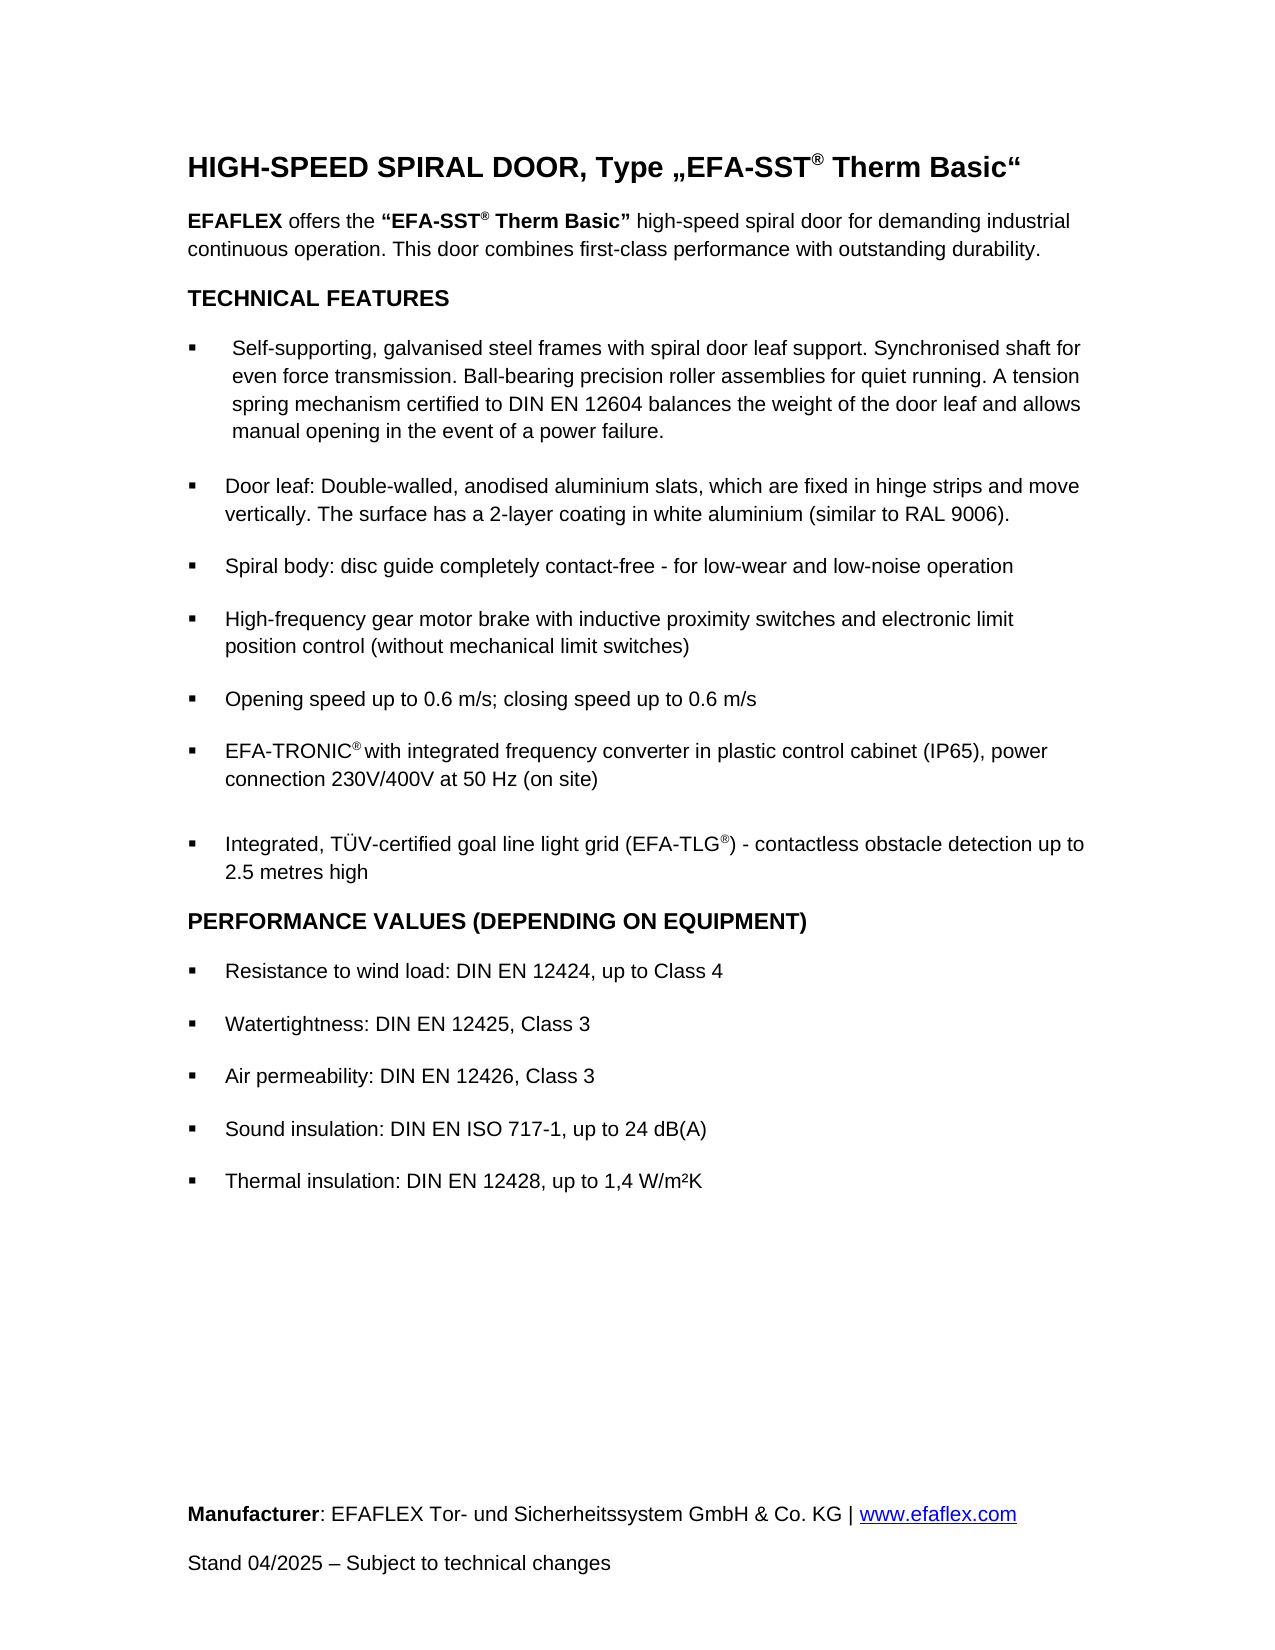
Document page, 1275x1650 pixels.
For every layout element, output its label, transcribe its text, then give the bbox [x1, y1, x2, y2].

list Door leaf: Double-walled, anodised aluminium slats, which are fixed in hinge strips and move vertically. The surface has a 2-layer coating in white aluminium (similar to RAL 9006). [187, 474, 1087, 525]
list Resistance to wind load: DIN EN 12424, up to Class 4 [187, 959, 1087, 983]
list High-frequency gear motor brake with inductive proximity switches and electronic limit position control (without mechanical limit switches) [187, 607, 1087, 658]
text technical features [187, 285, 1087, 312]
list Air permeability: DIN EN 12426, Class 3 [187, 1064, 1087, 1088]
text performance values (depending on equipment) [187, 908, 1087, 934]
text HIGH-SPEED SPIRAL DOOR, Type „EFA-SST® Therm Basic“ [187, 150, 1087, 183]
list Spiral body: disc guide completely contact-free - for low-wear and low-noise operation [187, 554, 1087, 578]
list Integrated, TÜV-certified goal line light grid (EFA-TLG®) - contactless obstacle detection up to 2.5 metres high [187, 832, 1087, 883]
list Opening speed up to 0.6 m/s; closing speed up to 0.6 m/s [187, 687, 1087, 711]
list Thermal insulation: DIN EN 12428, up to 1,4 W/m²K [187, 1169, 1087, 1193]
list Self-supporting, galvanised steel frames with spiral door leaf support. Synchronised shaft for even force transmission. Ball-bearing precision roller assemblies for quiet running. A tension spring mechanism certified to DIN EN 12604 balances the weight of the door leaf and allows manual opening in the event of a power failure. [187, 336, 1087, 443]
list EFA-TRONIC® with integrated frequency converter in plastic control cabinet (IP65), power connection 230V/400V at 50 Hz (on site) [187, 739, 1087, 791]
list Sound insulation: DIN EN ISO 717-1, up to 24 dB(A) [187, 1117, 1087, 1141]
text EFAFLEX offers the “EFA-SST® Therm Basic” high-speed spiral door for demanding industrial continuous operation. This door combines first-class performance with outstanding durability. [187, 209, 1087, 261]
list Watertightness: DIN EN 12425, Class 3 [187, 1011, 1087, 1036]
